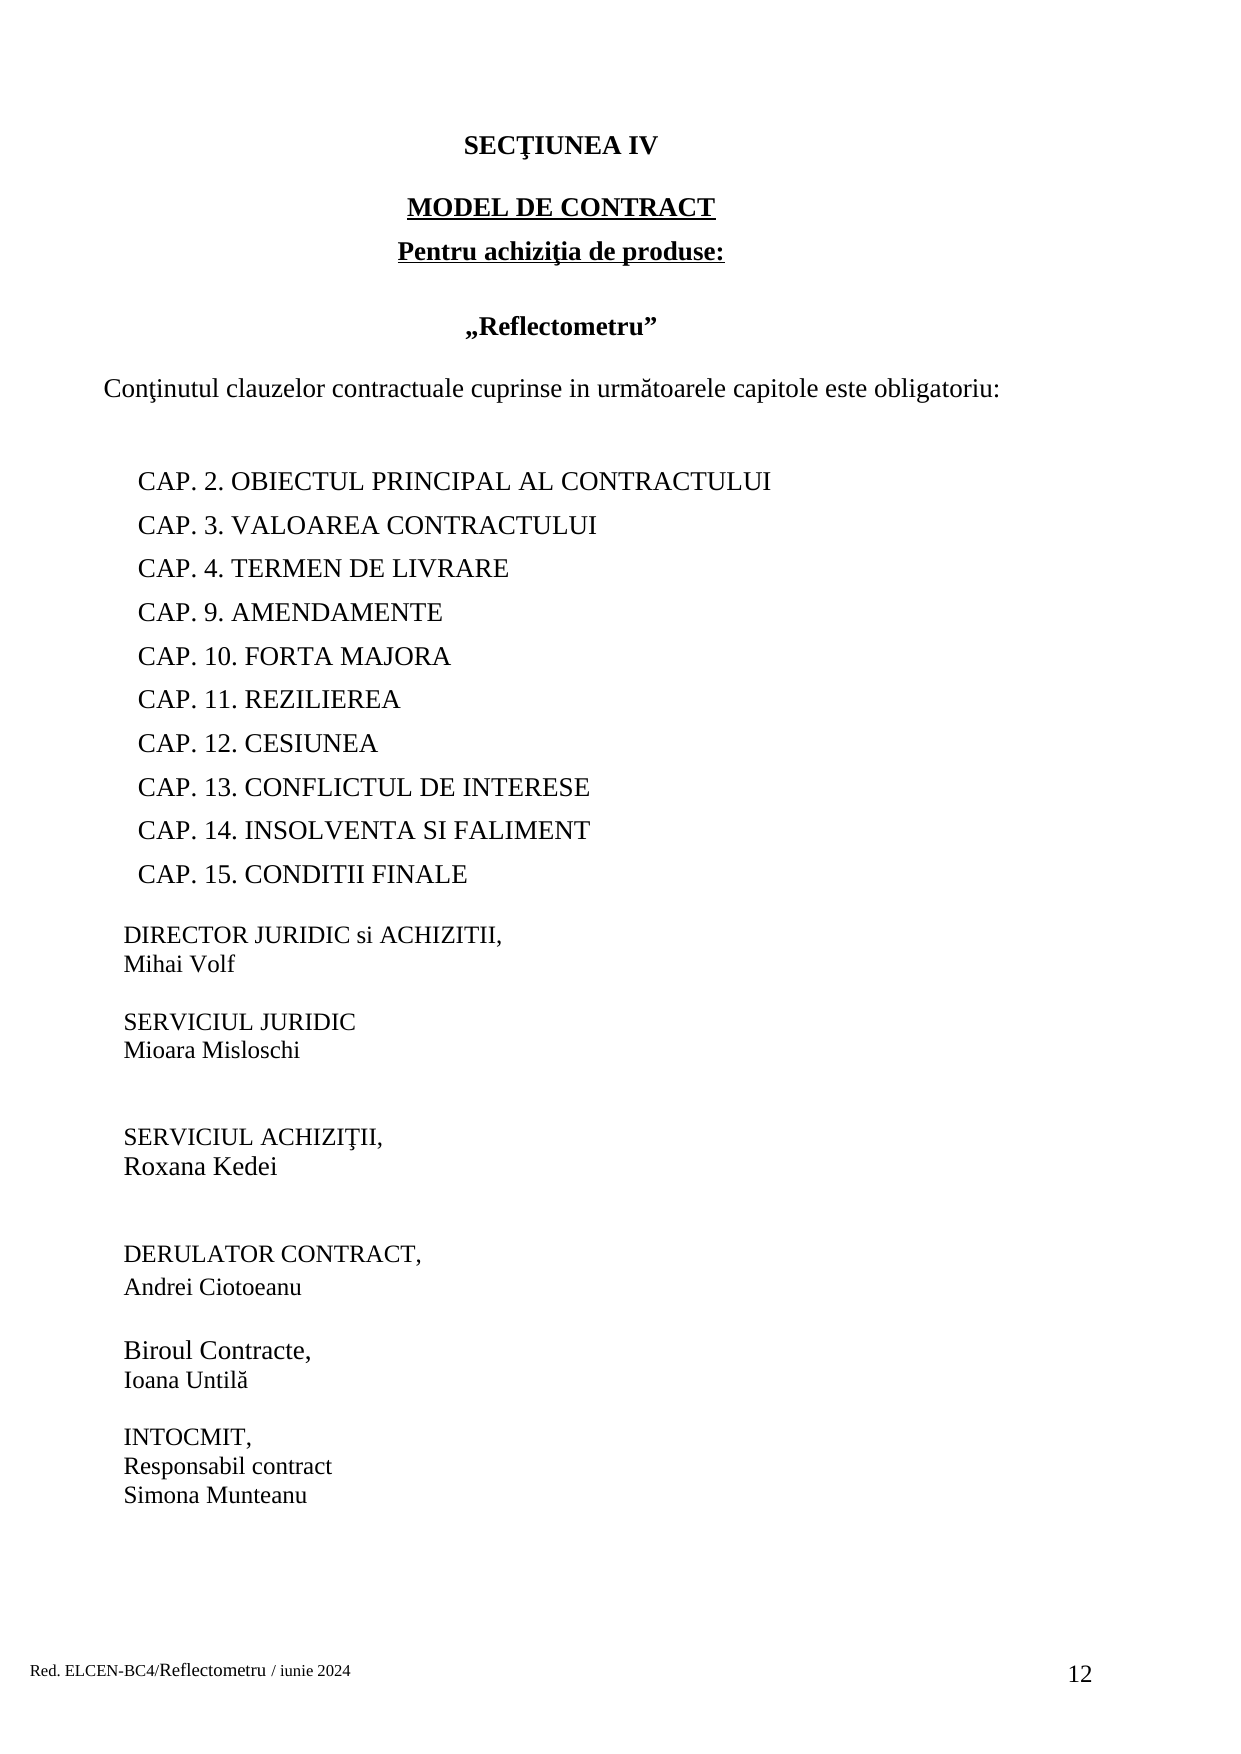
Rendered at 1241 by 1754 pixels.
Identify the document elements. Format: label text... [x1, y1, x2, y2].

text Simona Munteanu [49, 1480, 1092, 1509]
text Ioana Untilă [29, 1365, 1092, 1394]
text CAP. 15. CONDITII FINALE [29, 858, 1092, 889]
text Roxana Kedei [123, 1150, 1092, 1182]
text Conţinutul clauzelor contractuale cuprinse in următoarele capitole este obligatoriu: [29, 372, 1092, 403]
text CAP. 13. CONFLICTUL DE INTERESE [29, 771, 1092, 802]
text „Reflectometru” [29, 309, 1092, 341]
text Derulator contract, [123, 1239, 1092, 1268]
subtitle Pentru achiziţia de produse: [29, 235, 1092, 266]
text SERVICIUL JURIDIC [123, 1007, 1092, 1035]
text DIRECTOR JURIDIC si ACHIZITII, [123, 920, 1092, 949]
text CAP. 9. AMENDAMENTE [29, 596, 1092, 627]
text CAP. 4. TERMEN DE LIVRARE [29, 553, 1092, 584]
subtitle MODEL DE CONTRACT [29, 191, 1092, 222]
text SERVICIUL ACHIZIŢII, [123, 1122, 1092, 1150]
text Mioara Misloschi [123, 1035, 1092, 1064]
text CAP. 2. OBIECTUL PRINCIPAL AL CONTRACTULUI [29, 465, 1092, 496]
text SECŢIUNEA IV [29, 129, 1092, 160]
text Intocmit, [49, 1422, 1092, 1451]
text Andrei Ciotoeanu [123, 1272, 1092, 1301]
text CAP. 3. VALOAREA CONTRACTULUI [29, 509, 1092, 540]
text Biroul Contracte, [29, 1334, 1092, 1365]
text Responsabil contract [49, 1451, 1092, 1480]
text CAP. 14. INSOLVENTA SI FALIMENT [29, 814, 1092, 846]
text CAP. 10. FORTA MAJORA [29, 640, 1092, 671]
text CAP. 12. CESIUNEA [29, 727, 1092, 758]
text Mihai Volf [123, 949, 1092, 978]
text CAP. 11. REZILIEREA [29, 683, 1092, 715]
